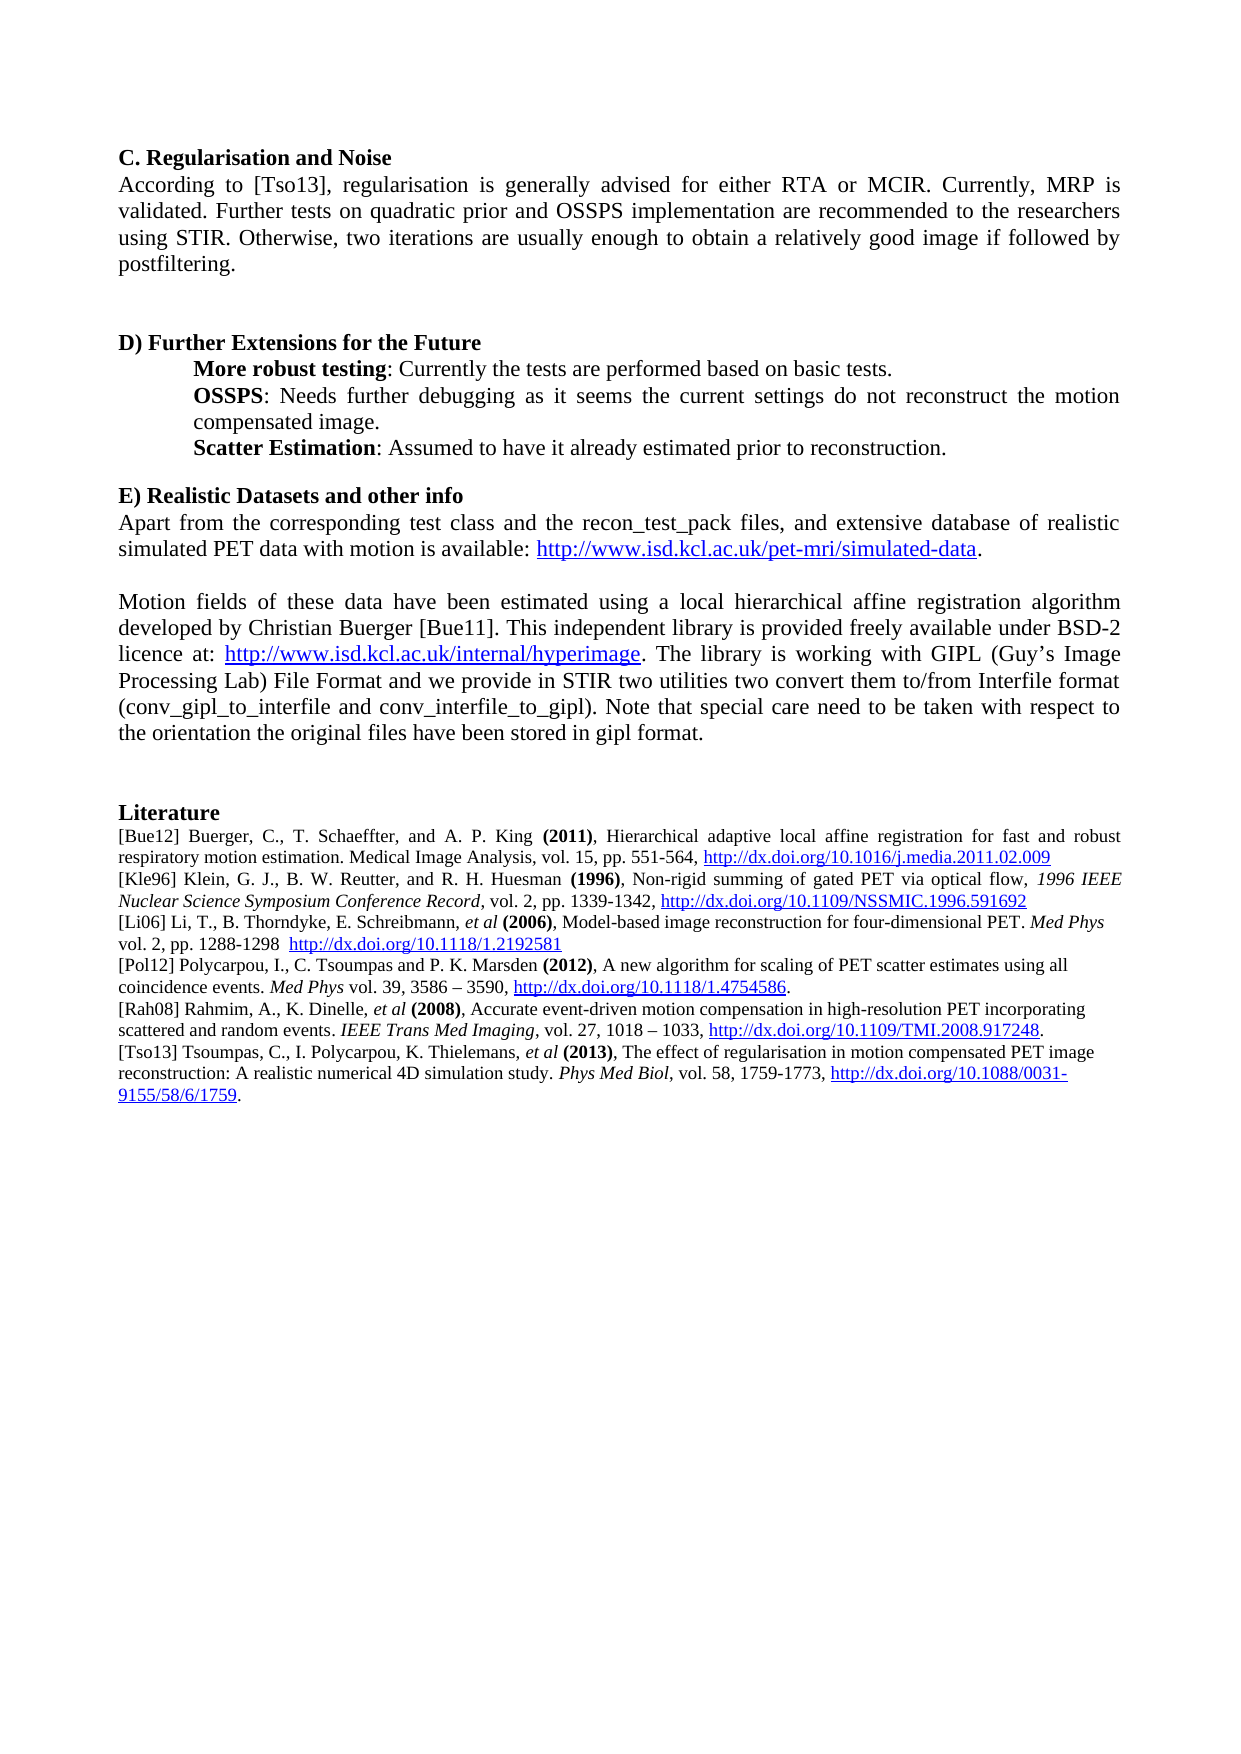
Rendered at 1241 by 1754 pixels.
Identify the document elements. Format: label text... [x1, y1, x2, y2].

text More robust testing: Currently the tests are performed based on basic tests. [118, 355, 1122, 382]
text E) Realistic Datasets and other info [118, 482, 1122, 509]
text [Li06] Li, T., B. Thorndyke, E. Schreibmann, et al (2006), Model-based image reconstruction for four-dimensional PET. Med Phys vol. 2, pp. 1288-1298 http://dx.doi.org/10.1118/1.2192581 [118, 911, 1122, 954]
text [Tso13] Tsoumpas, C., I. Polycarpou, K. Thielemans, et al (2013), The effect of regularisation in motion compensated PET image reconstruction: A realistic numerical 4D simulation study. Phys Med Biol, vol. 58, 1759-1773, http://dx.doi.org/10.1088/0031-9155/58/6/1759. [118, 1041, 1122, 1105]
text D) Further Extensions for the Future [118, 329, 1122, 355]
text [Pol12] Polycarpou, I., C. Tsoumpas and P. K. Marsden (2012), A new algorithm for scaling of PET scatter estimates using all coincidence events. Med Phys vol. 39, 3586 – 3590, http://dx.doi.org/10.1118/1.4754586. [118, 954, 1122, 997]
text [Bue12] Buerger, C., T. Schaeffter, and A. P. King (2011), Hierarchical adaptive local affine registration for fast and robust respiratory motion estimation. Medical Image Analysis, vol. 15, pp. 551-564, http://dx.doi.org/10.1016/j.media.2011.02.009 [118, 825, 1122, 868]
text According to [Tso13], regularisation is generally advised for either RTA or MCIR. Currently, MRP is validated. Further tests on quadratic prior and OSSPS implementation are recommended to the researchers using STIR. Otherwise, two iterations are usually enough to obtain a relatively good image if followed by postfiltering. [118, 171, 1122, 276]
text [Rah08] Rahmim, A., K. Dinelle, et al (2008), Accurate event-driven motion compensation in high-resolution PET incorporating scattered and random events. IEEE Trans Med Imaging, vol. 27, 1018 – 1033, http://dx.doi.org/10.1109/TMI.2008.917248. [118, 997, 1122, 1041]
text [Kle96] Klein, G. J., B. W. Reutter, and R. H. Huesman (1996), Non-rigid summing of gated PET via optical flow, 1996 IEEE Nuclear Science Symposium Conference Record, vol. 2, pp. 1339-1342, http://dx.doi.org/10.1109/NSSMIC.1996.591692 [118, 868, 1122, 911]
text OSSPS: Needs further debugging as it seems the current settings do not reconstruct the motion compensated image. [193, 382, 1122, 434]
text Apart from the corresponding test class and the recon_test_pack files, and extensive database of realistic simulated PET data with motion is available: http://www.isd.kcl.ac.uk/pet-mri/simulated-data. [118, 509, 1122, 561]
text Scatter Estimation: Assumed to have it already estimated prior to reconstruction. [118, 434, 1122, 461]
text C. Regularisation and Noise [118, 144, 1122, 171]
text Literature [118, 798, 1122, 825]
text Motion fields of these data have been estimated using a local hierarchical affine registration algorithm developed by Christian Buerger [Bue11]. This independent library is provided freely available under BSD-2 licence at: http://www.isd.kcl.ac.uk/internal/hyperimage. The library is working with GIPL (Guy’s Image Processing Lab) File Format and we provide in STIR two utilities two convert them to/from Interfile format (conv_gipl_to_interfile and conv_interfile_to_gipl). Note that special care need to be taken with respect to the orientation the original files have been stored in gipl format. [118, 588, 1122, 746]
